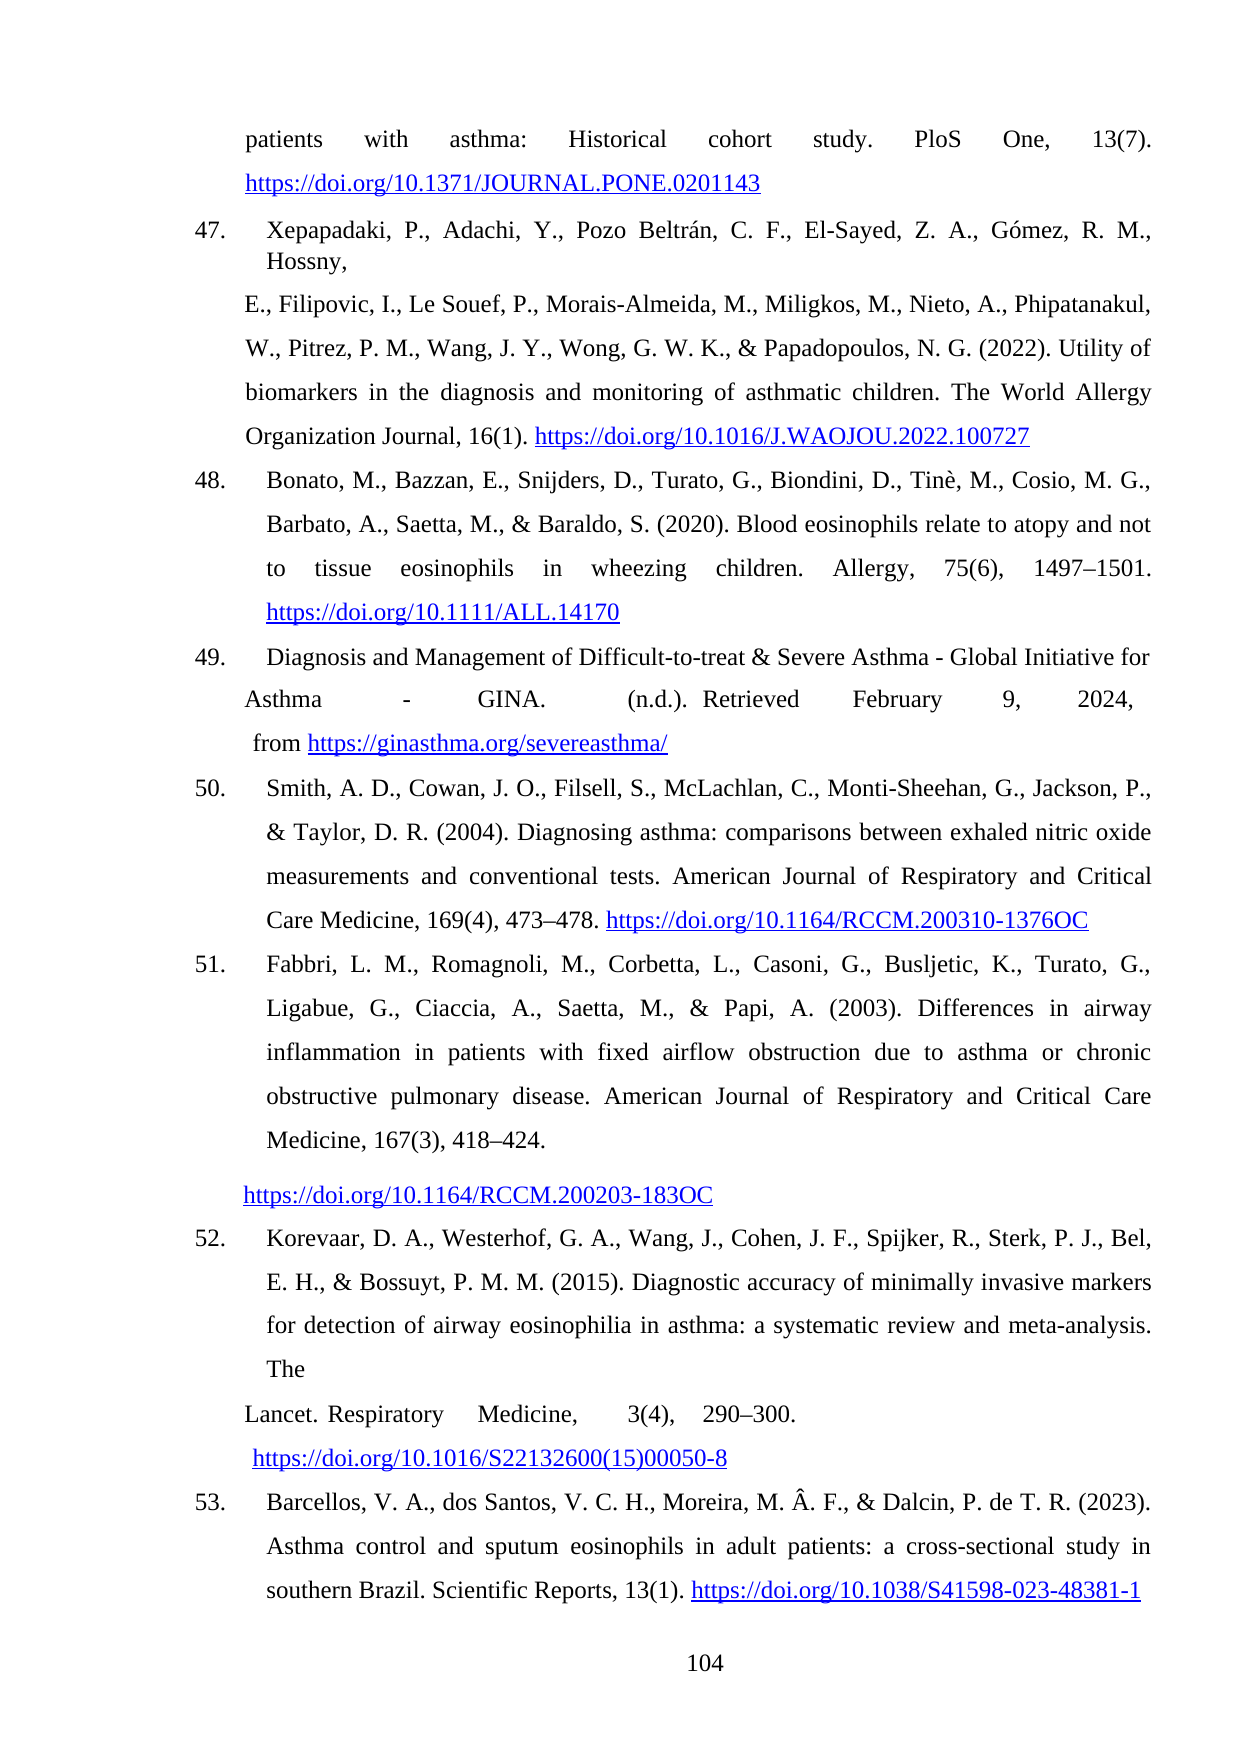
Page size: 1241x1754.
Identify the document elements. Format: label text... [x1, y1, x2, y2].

text E., Filipovic, I., Le Souef, P., Morais-Almeida, M., Miligkos, M., Nieto, A., Phipatanakul, W., Pitrez, P. M., Wang, J. Y., Wong, G. W. K., & Papadopoulos, N. G. (2022). Utility of biomarkers in the diagnosis and monitoring of asthmatic children. The World Allergy Organization Journal, 16(1). https://doi.org/10.1016/J.WAOJOU.2022.100727 [244, 289, 1153, 449]
list Smith, A. D., Cowan, J. O., Filsell, S., McLachlan, C., Monti-Sheehan, G., Jackson, P., & Taylor, D. R. (2004). Diagnosing asthma: comparisons between exhaled nitric oxide measurements and conventional tests. American Journal of Respiratory and Critical Care Medicine, 169(4), 473–478. https://doi.org/10.1164/RCCM.200310-1376OC [194, 773, 1153, 933]
list Xepapadaki, P., Adachi, Y., Pozo Beltrán, C. F., El-Sayed, Z. A., Gómez, R. M., Hossny, [194, 215, 1153, 275]
list Bonato, M., Bazzan, E., Snijders, D., Turato, G., Biondini, D., Tinè, M., Cosio, M. G., Barbato, A., Saetta, M., & Baraldo, S. (2020). Blood eosinophils relate to atopy and not to tissue eosinophils in wheezing children. Allergy, 75(6), 1497–1501. https://doi.org/10.1111/ALL.14170 [194, 465, 1153, 626]
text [244, 124, 1153, 197]
text Lancet. Respiratory Medicine, 3(4), 290–300. https://doi.org/10.1016/S22132600(15)00050-8 [244, 1399, 1153, 1472]
list Korevaar, D. A., Westerhof, G. A., Wang, J., Cohen, J. F., Spijker, R., Sterk, P. J., Bel, E. H., & Bossuyt, P. M. M. (2015). Diagnostic accuracy of minimally invasive markers for detection of airway eosinophilia in asthma: a systematic review and meta-analysis. The [194, 1223, 1153, 1383]
list Diagnosis and Management of Difficult-to-treat & Severe Asthma - Global Initiative for [194, 642, 1153, 670]
list Barcellos, V. A., dos Santos, V. C. H., Moreira, M. Â. F., & Dalcin, P. de T. R. (2023). Asthma control and sputum eosinophils in adult patients: a cross-sectional study in southern Brazil. Scientific Reports, 13(1). https://doi.org/10.1038/S41598-023-48381-1 [194, 1487, 1153, 1604]
text Asthma - GINA. (n.d.). Retrieved February 9, 2024, from https://ginasthma.org/severeasthma/ [244, 684, 1153, 757]
list Fabbri, L. M., Romagnoli, M., Corbetta, L., Casoni, G., Busljetic, K., Turato, G., Ligabue, G., Ciaccia, A., Saetta, M., & Papi, A. (2003). Differences in airway inflammation in patients with fixed airflow obstruction due to asthma or chronic obstructive pulmonary disease. American Journal of Respiratory and Critical Care Medicine, 167(3), 418–424. [194, 949, 1153, 1154]
text https://doi.org/10.1164/RCCM.200203-183OC [243, 1180, 1235, 1209]
